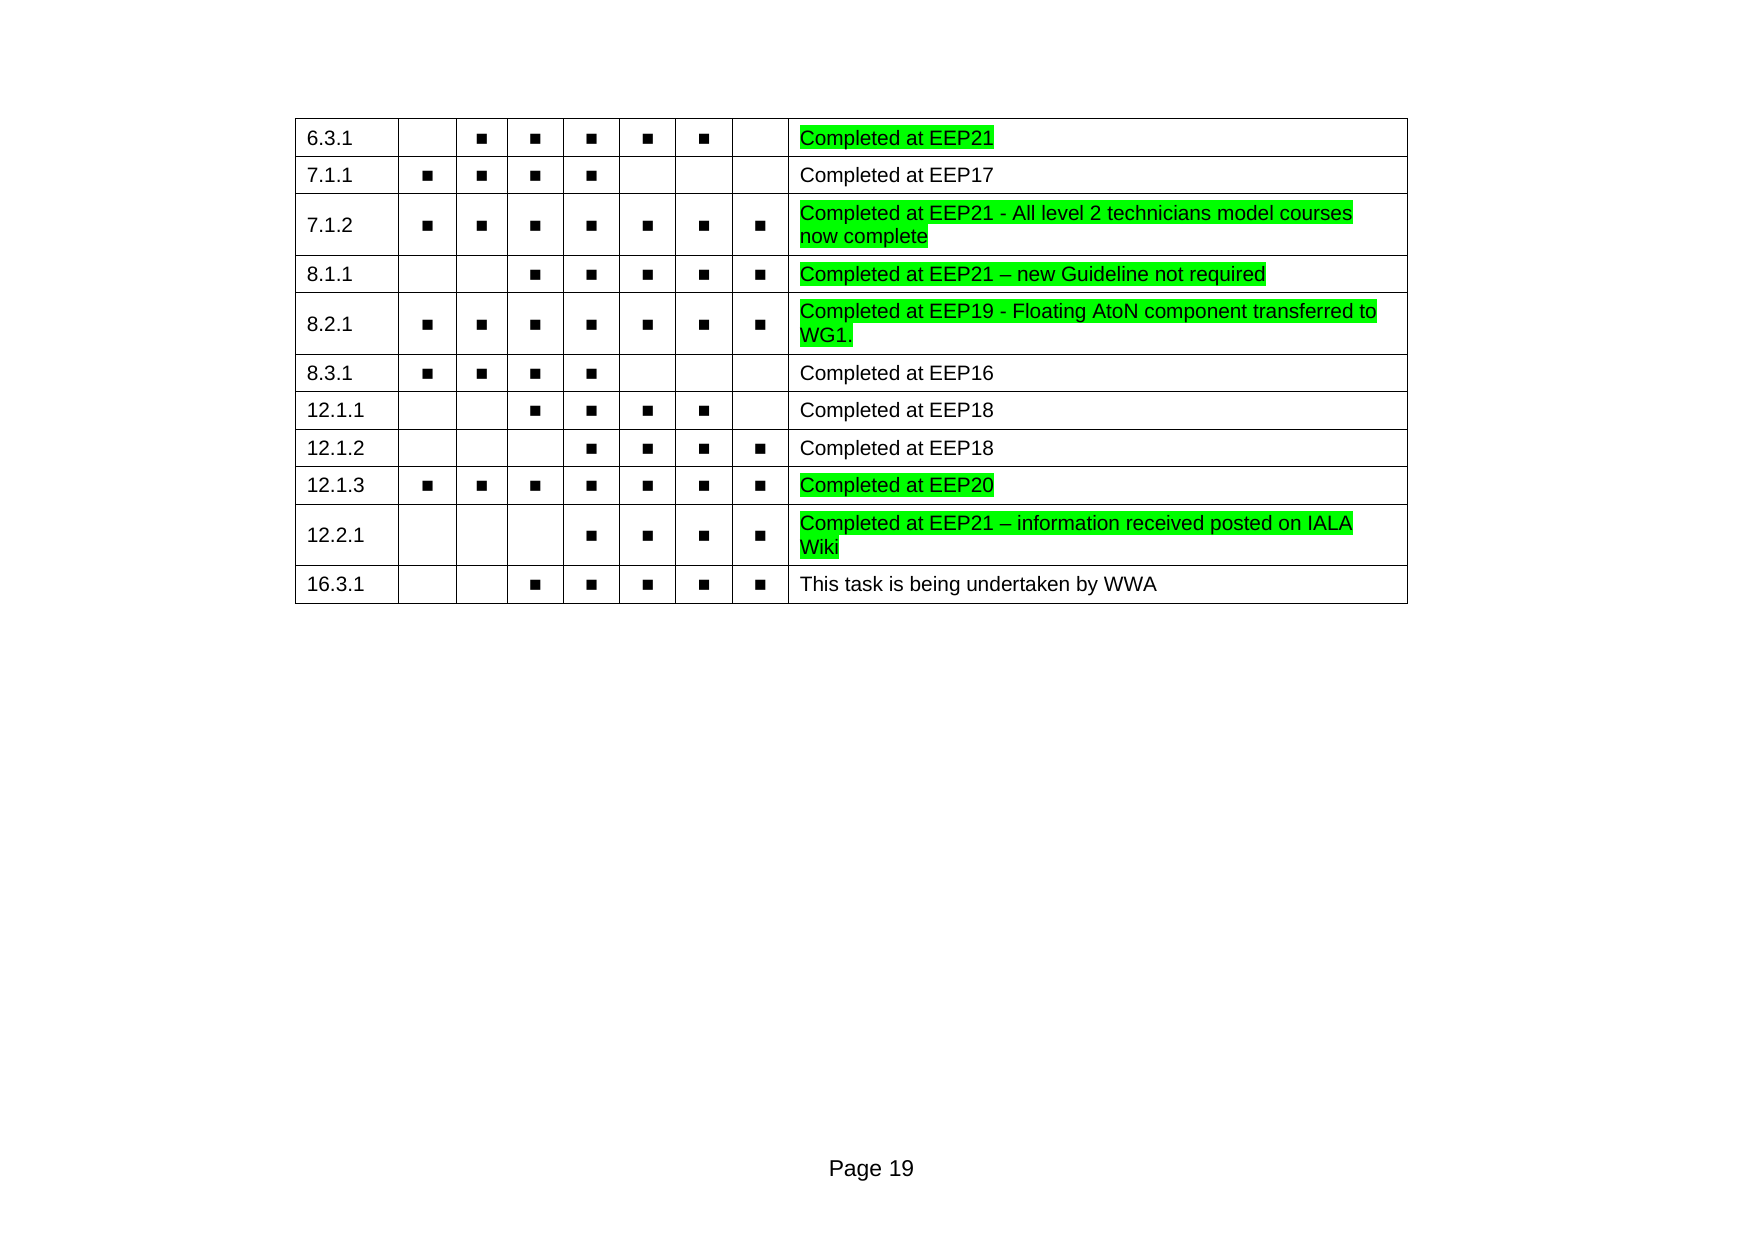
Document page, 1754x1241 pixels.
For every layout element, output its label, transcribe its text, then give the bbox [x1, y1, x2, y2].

table_cell ■ [620, 293, 675, 353]
table_cell ■ [399, 293, 456, 353]
table_cell [399, 119, 456, 156]
table_cell ■ [508, 157, 563, 193]
table_cell ■ [508, 467, 563, 503]
table_cell ■ [620, 467, 675, 503]
table_cell ■ [733, 430, 788, 466]
table_cell [620, 157, 675, 193]
table_cell Completed at EEP21 - All level 2 technicians model courses now complete [789, 194, 1407, 254]
table_cell Completed at EEP21 – new Guideline not required [789, 256, 1407, 292]
table_cell Completed at EEP17 [789, 157, 1407, 193]
table_cell ■ [457, 355, 507, 391]
table_cell ■ [508, 355, 563, 391]
table_cell ■ [564, 566, 619, 602]
table_cell ■ [564, 119, 619, 156]
table_cell ■ [457, 119, 507, 156]
table_cell 12.1.3 [296, 467, 398, 503]
table_cell ■ [508, 256, 563, 292]
table_cell ■ [676, 256, 732, 292]
table_cell ■ [733, 293, 788, 353]
table_cell [733, 119, 788, 156]
table_cell Completed at EEP18 [789, 430, 1407, 466]
table_cell This task is being undertaken by WWA [789, 566, 1407, 602]
table_cell ■ [564, 467, 619, 503]
table_cell ■ [676, 293, 732, 353]
table_cell ■ [564, 392, 619, 428]
table_cell [733, 355, 788, 391]
table_cell [399, 392, 456, 428]
table_cell [457, 392, 507, 428]
table_cell 7.1.2 [296, 194, 398, 254]
table_cell 16.3.1 [296, 566, 398, 602]
table_cell ■ [564, 157, 619, 193]
table_cell ■ [620, 430, 675, 466]
table_cell [399, 256, 456, 292]
table_cell ■ [508, 566, 563, 602]
table_cell ■ [733, 467, 788, 503]
table_cell 8.1.1 [296, 256, 398, 292]
table_cell ■ [676, 566, 732, 602]
table_cell ■ [457, 467, 507, 503]
table_cell [676, 157, 732, 193]
table_cell ■ [564, 505, 619, 565]
table_cell [508, 430, 563, 466]
table_cell ■ [564, 194, 619, 254]
table_cell ■ [399, 194, 456, 254]
table_cell 8.2.1 [296, 293, 398, 353]
table_cell ■ [399, 157, 456, 193]
table_cell ■ [676, 430, 732, 466]
table_cell ■ [564, 430, 619, 466]
table_cell ■ [620, 505, 675, 565]
table_cell 12.1.2 [296, 430, 398, 466]
table_cell ■ [676, 194, 732, 254]
table_cell ■ [457, 194, 507, 254]
table_cell ■ [733, 194, 788, 254]
table_cell ■ [620, 119, 675, 156]
table_cell [399, 430, 456, 466]
table_cell [457, 505, 507, 565]
table_cell ■ [620, 392, 675, 428]
table_cell ■ [676, 119, 732, 156]
table_cell ■ [564, 293, 619, 353]
table_cell [399, 505, 456, 565]
table_cell ■ [457, 293, 507, 353]
table_cell Completed at EEP18 [789, 392, 1407, 428]
table_cell ■ [508, 194, 563, 254]
table_cell 7.1.1 [296, 157, 398, 193]
table_cell ■ [620, 194, 675, 254]
table_cell Completed at EEP19 - Floating AtoN component transferred to WG1. [789, 293, 1407, 353]
table_cell Completed at EEP20 [789, 467, 1407, 503]
table_cell 12.2.1 [296, 505, 398, 565]
table_cell ■ [733, 256, 788, 292]
table_cell ■ [564, 256, 619, 292]
table_cell 8.3.1 [296, 355, 398, 391]
table_cell ■ [676, 505, 732, 565]
table_cell ■ [508, 392, 563, 428]
table_cell Completed at EEP21 – information received posted on IALA Wiki [789, 505, 1407, 565]
table_cell ■ [399, 355, 456, 391]
table_cell ■ [399, 467, 456, 503]
table_cell [676, 355, 732, 391]
table_cell ■ [676, 467, 732, 503]
table_cell 6.3.1 [296, 119, 398, 156]
table_cell ■ [676, 392, 732, 428]
table_cell [733, 392, 788, 428]
table_cell ■ [733, 566, 788, 602]
table_cell Completed at EEP21 [789, 119, 1407, 156]
table_cell [399, 566, 456, 602]
table_cell Completed at EEP16 [789, 355, 1407, 391]
table_cell [508, 505, 563, 565]
table_cell ■ [620, 256, 675, 292]
table_cell [457, 566, 507, 602]
table_cell ■ [508, 119, 563, 156]
table_cell [733, 157, 788, 193]
table_cell [457, 430, 507, 466]
table_cell [620, 355, 675, 391]
table_cell [457, 256, 507, 292]
table_cell ■ [457, 157, 507, 193]
table_cell ■ [733, 505, 788, 565]
table_cell ■ [620, 566, 675, 602]
table_cell 12.1.1 [296, 392, 398, 428]
table_cell ■ [564, 355, 619, 391]
table_cell ■ [508, 293, 563, 353]
